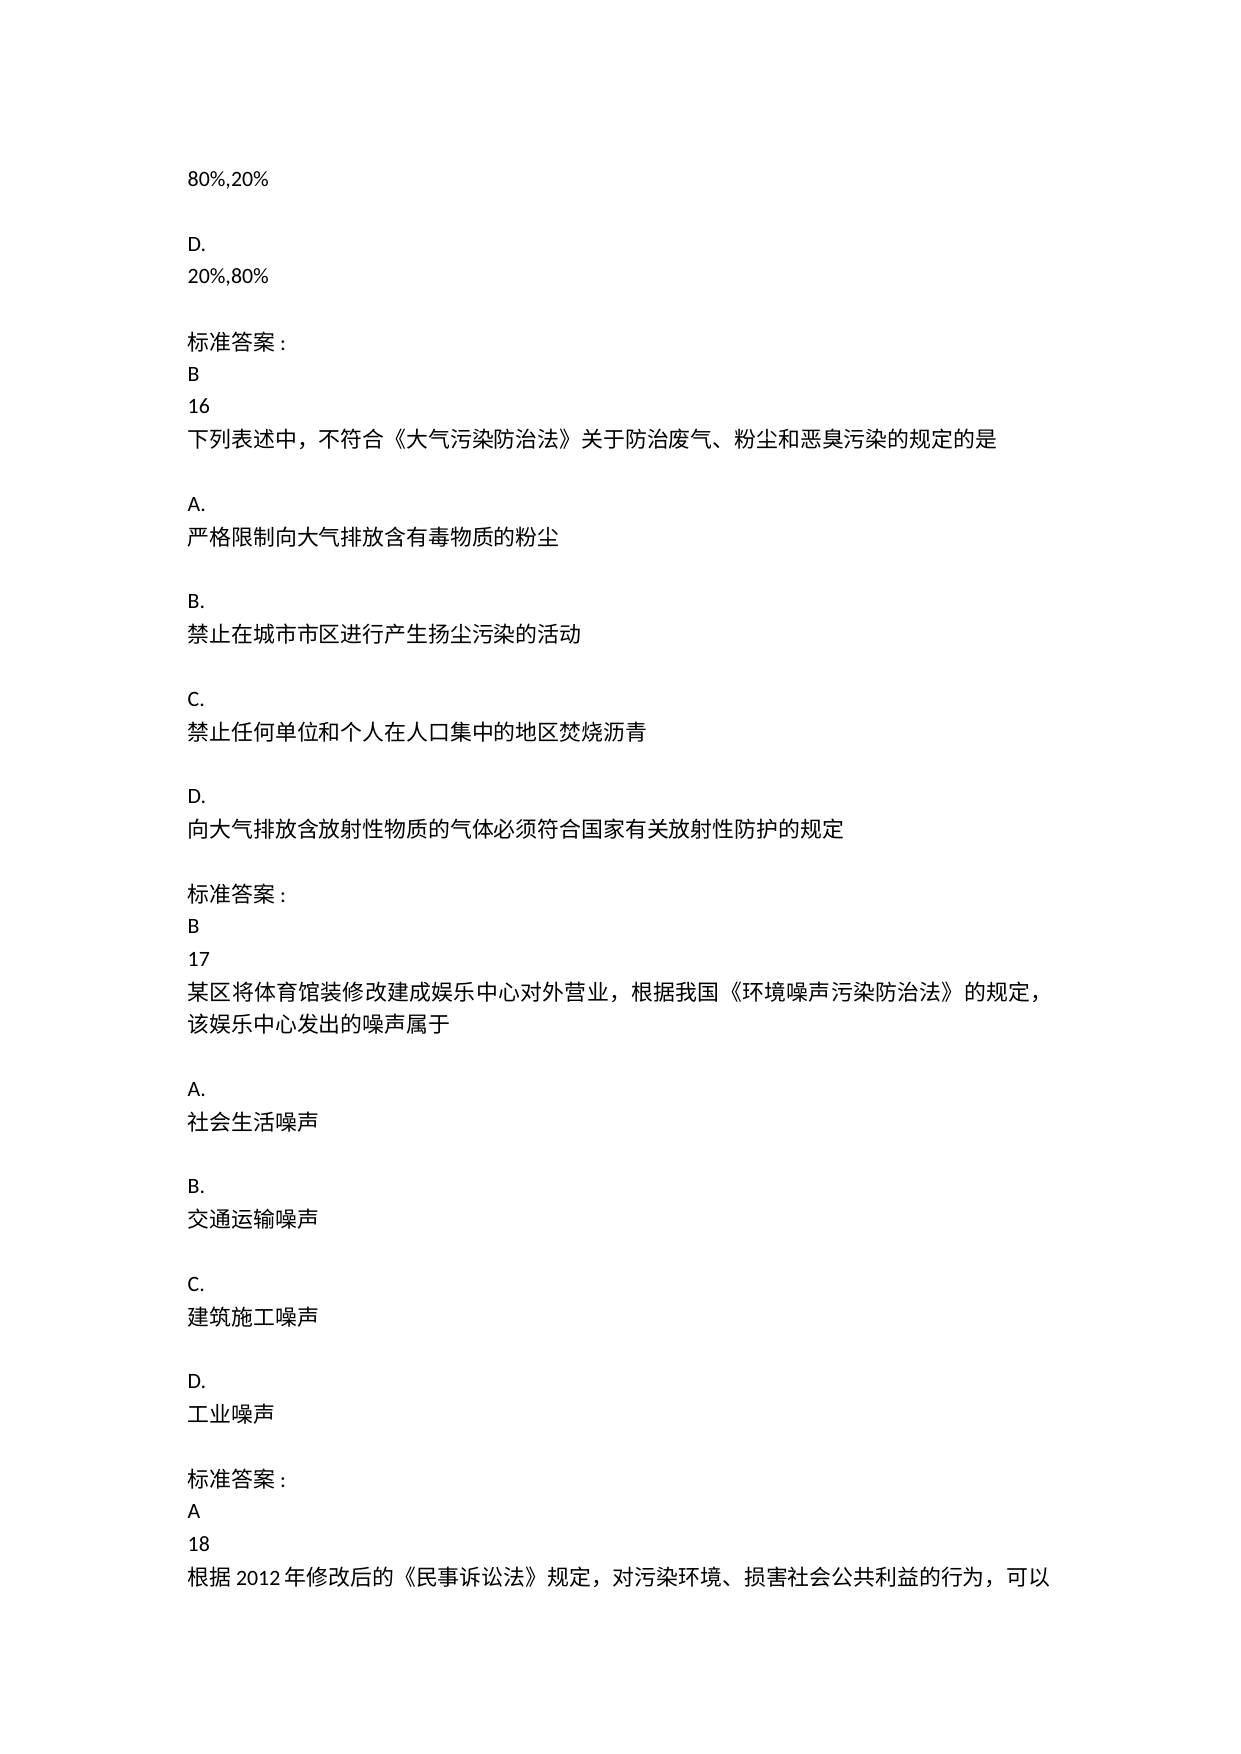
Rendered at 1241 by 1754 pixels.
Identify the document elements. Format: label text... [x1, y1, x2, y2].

text 建筑施工噪声 [187, 1299, 1053, 1332]
text 严格限制向大气排放含有毒物质的粉尘 [187, 519, 1053, 552]
text A. [187, 1072, 1053, 1104]
text B [187, 909, 1053, 942]
text 工业噪声 [187, 1397, 1053, 1429]
text 标准答案 : [187, 324, 1053, 357]
text 向大气排放含放射性物质的气体必须符合国家有关放射性防护的规定 [187, 812, 1053, 844]
text 禁止在城市市区进行产生扬尘污染的活动 [187, 617, 1053, 649]
text D. [187, 1364, 1053, 1397]
text 18 [187, 1527, 1053, 1559]
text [187, 1559, 1053, 1592]
text 社会生活噪声 [187, 1104, 1053, 1137]
text 20%,80% [187, 259, 1053, 292]
text D. [187, 779, 1053, 812]
text B. [187, 1169, 1053, 1202]
text 80%,20% [187, 162, 1053, 194]
text A [187, 1494, 1053, 1527]
text C. [187, 682, 1053, 714]
text 16 [187, 389, 1053, 422]
text B. [187, 584, 1053, 617]
text 禁止任何单位和个人在人口集中的地区焚烧沥青 [187, 714, 1053, 747]
text 标准答案 : [187, 1462, 1053, 1494]
text 交通运输噪声 [187, 1202, 1053, 1234]
text 17 [187, 942, 1053, 974]
text 标准答案 : [187, 877, 1053, 909]
text D. [187, 227, 1053, 259]
text 下列表述中，不符合《大气污染防治法》关于防治废气、粉尘和恶臭污染的规定的是 [187, 422, 1053, 454]
text 某区将体育馆装修改建成娱乐中心对外营业，根据我国《环境噪声污染防治法》的规定，该娱乐中心发出的噪声属于 [187, 974, 1053, 1039]
text A. [187, 487, 1053, 519]
text B [187, 357, 1053, 389]
text C. [187, 1267, 1053, 1299]
